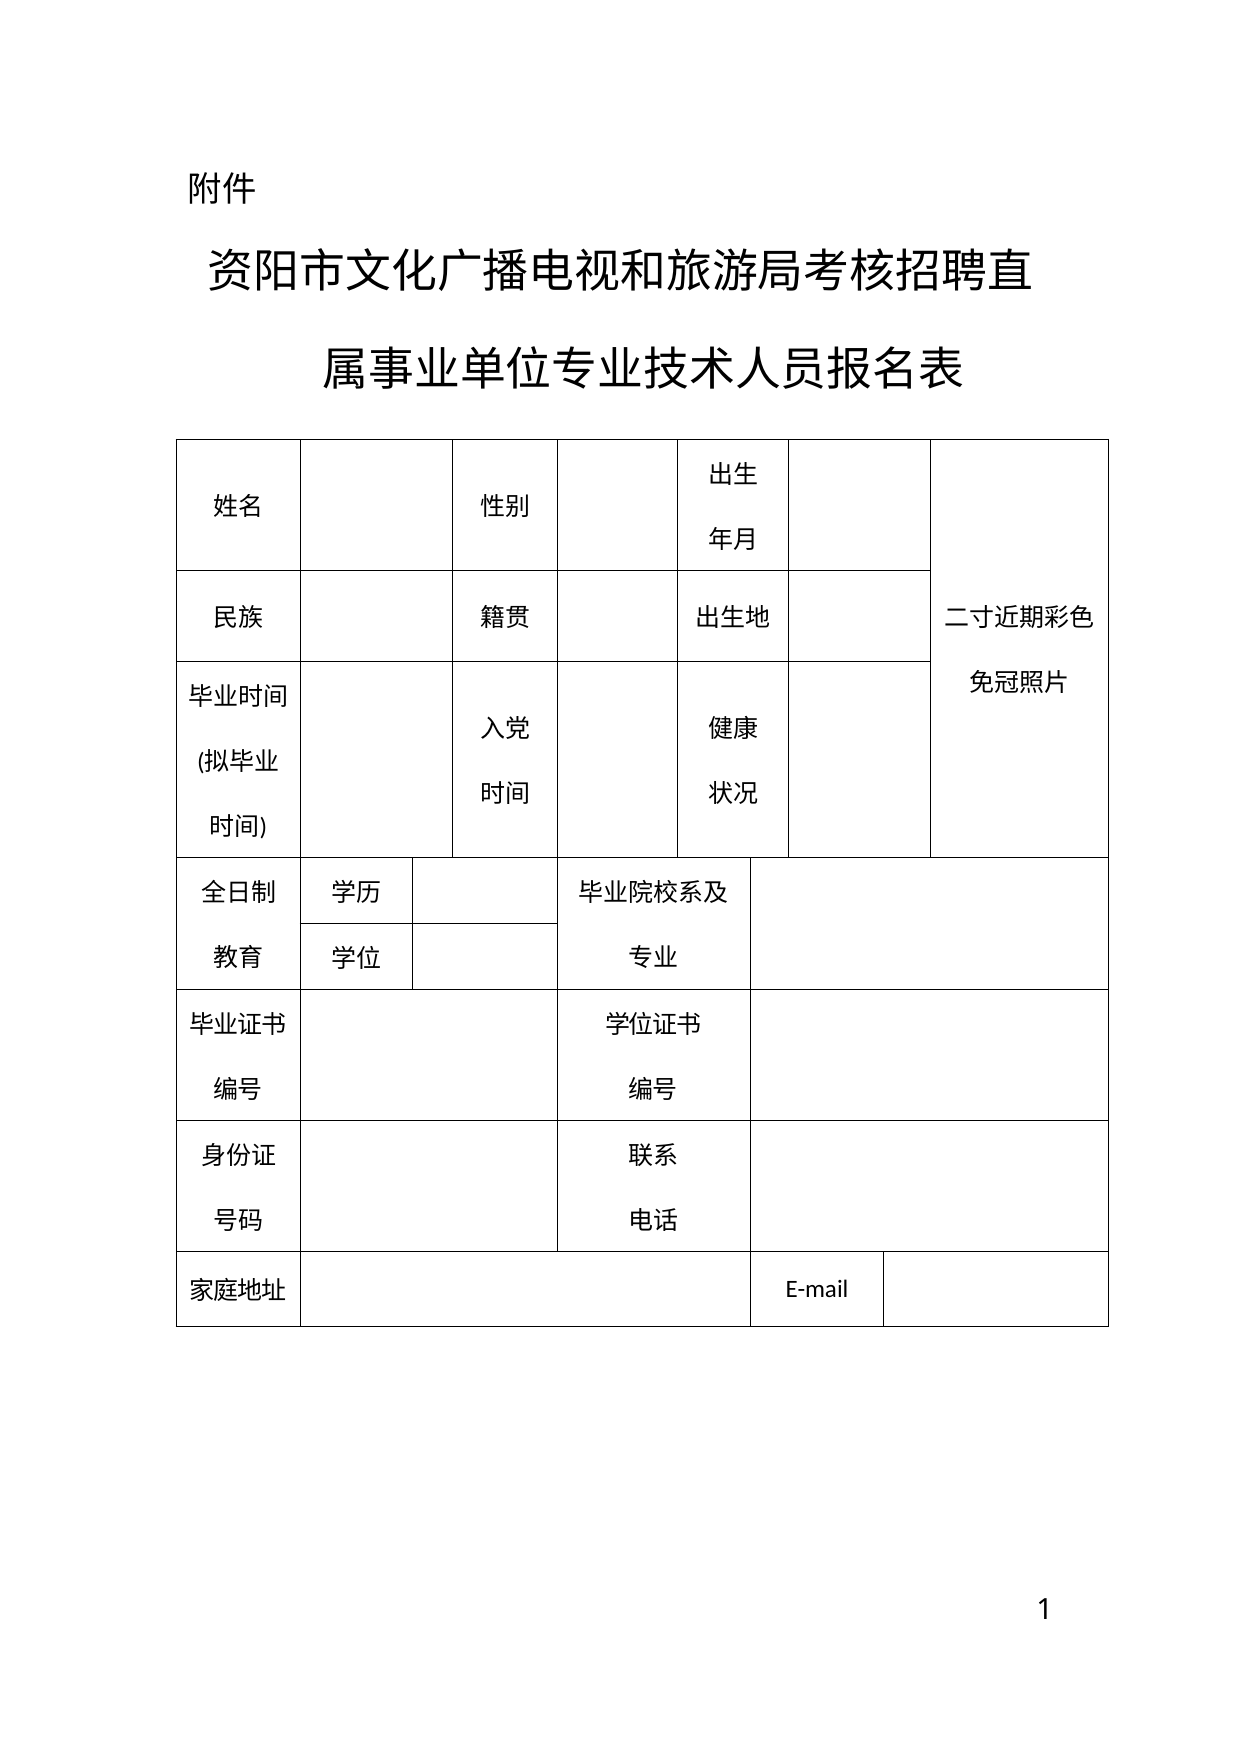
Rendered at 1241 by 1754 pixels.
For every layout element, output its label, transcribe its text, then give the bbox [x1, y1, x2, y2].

table_cell 毕业时间(拟毕业时间) [177, 662, 300, 857]
table_cell [884, 1252, 1108, 1326]
table_cell 身份证 号码 [177, 1121, 300, 1251]
table_cell [413, 924, 557, 989]
table_header [789, 440, 930, 570]
table_header 性别 [453, 440, 557, 570]
table_cell E-mail [751, 1252, 883, 1326]
table_cell [789, 662, 930, 857]
table_cell [751, 1121, 1108, 1251]
table_cell 毕业院校系及专业 [558, 858, 750, 989]
table_cell 学历 [301, 858, 412, 923]
table_cell 联系 电话 [558, 1121, 750, 1251]
table_cell [301, 662, 452, 857]
table_cell [789, 571, 930, 661]
table_cell [301, 571, 452, 661]
table_cell [558, 571, 677, 661]
table_cell [301, 1121, 557, 1251]
table_cell 入党 时间 [453, 662, 557, 857]
table_cell 全日制 教育 [177, 858, 300, 989]
table_header [301, 440, 452, 570]
table_header 出生 年月 [678, 440, 788, 570]
table_cell 民族 [177, 571, 300, 661]
table_cell [751, 990, 1108, 1120]
table_cell 籍贯 [453, 571, 557, 661]
table_cell 学位 [301, 924, 412, 989]
table_cell [558, 662, 677, 857]
table_header 姓名 [177, 440, 300, 570]
table_cell [413, 858, 557, 923]
text 附件 [187, 154, 1053, 219]
table_cell 家庭地址 [177, 1252, 300, 1326]
table_cell 学位证书 编号 [558, 990, 750, 1120]
table_cell 健康 状况 [678, 662, 788, 857]
table_header [558, 440, 677, 570]
table_cell [751, 858, 1108, 989]
table_cell [301, 1252, 750, 1326]
text 资阳市文化广播电视和旅游局考核招聘直属事业单位专业技术人员报名表 [187, 219, 1053, 414]
table_cell 出生地 [678, 571, 788, 661]
table_cell [301, 990, 557, 1120]
table_header 二寸近期彩色免冠照片 [931, 440, 1108, 857]
table_cell 毕业证书 编号 [177, 990, 300, 1120]
